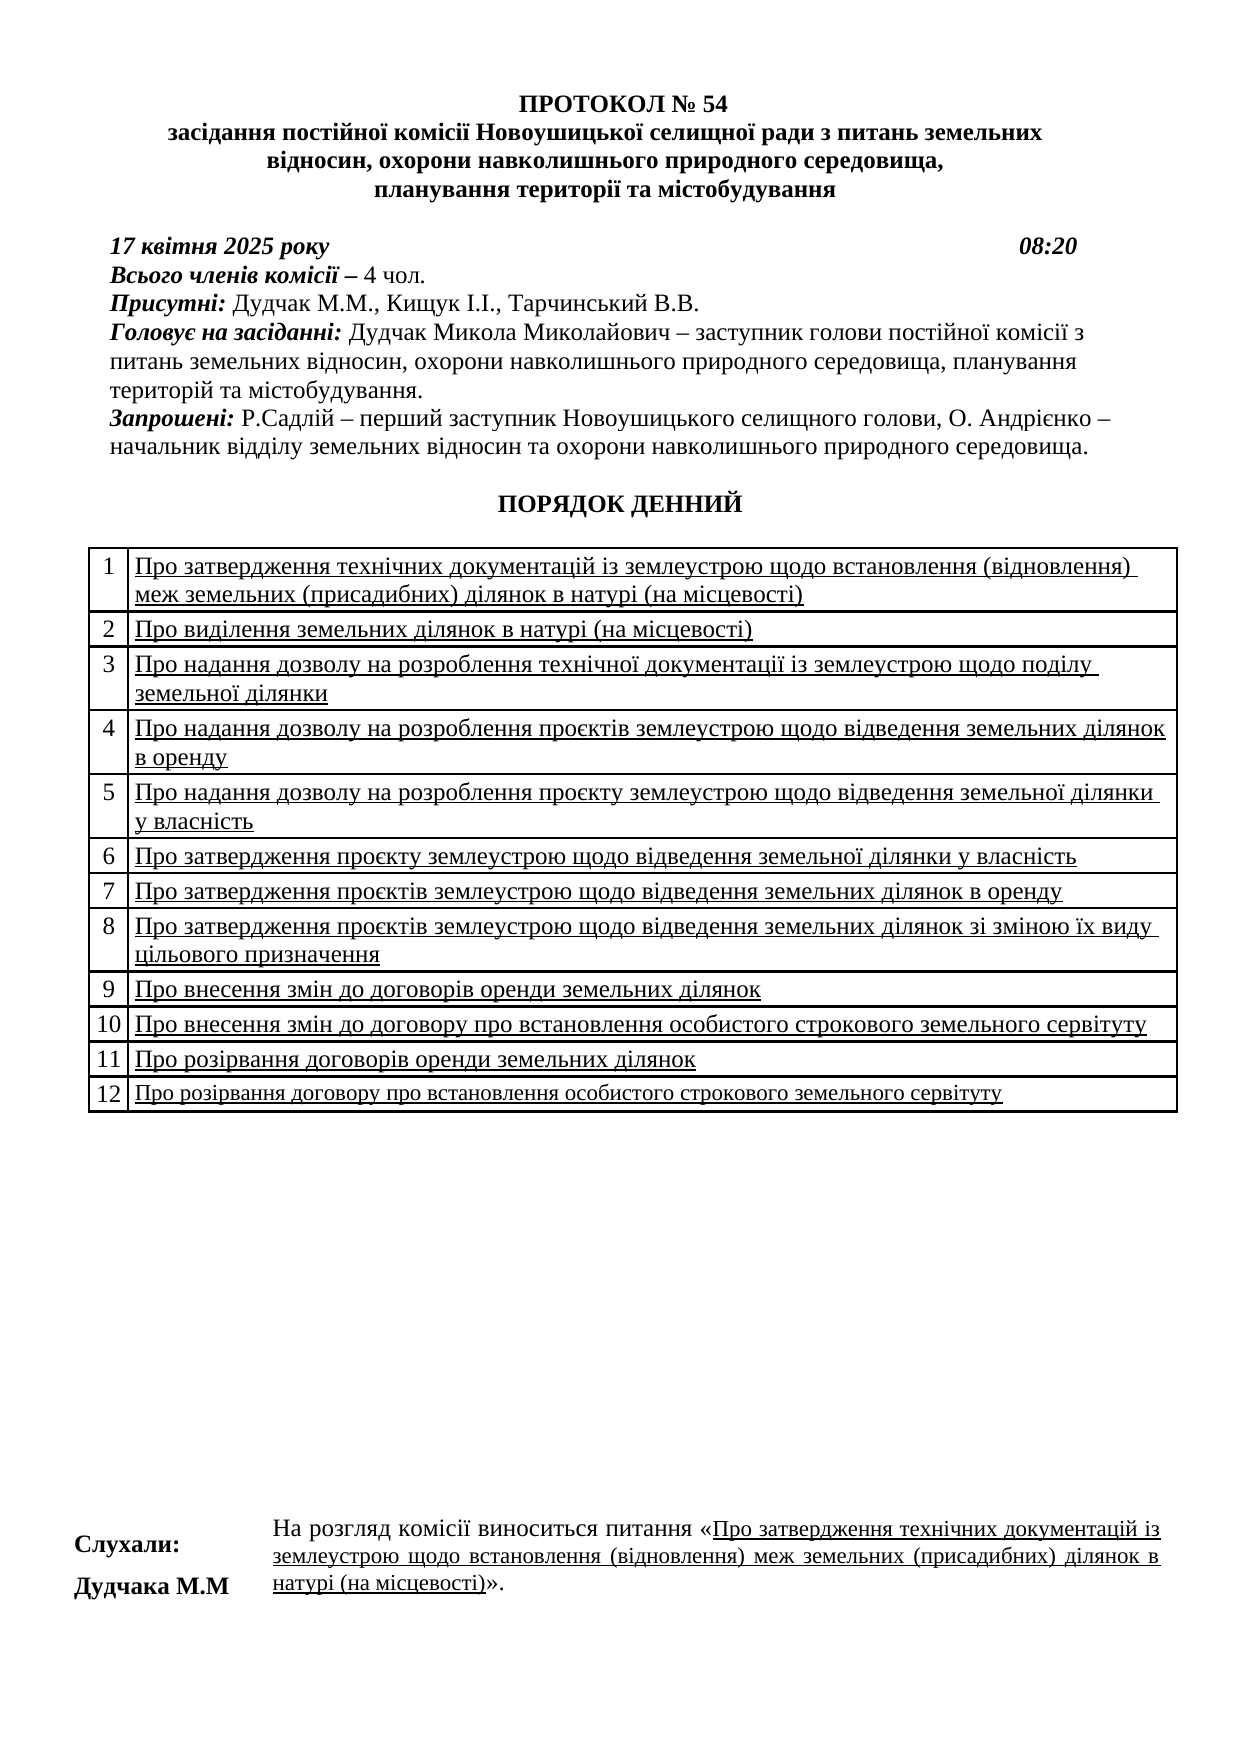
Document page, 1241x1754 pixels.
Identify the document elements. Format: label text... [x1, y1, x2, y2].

table_cell Про виділення земельних ділянок в натурі (на місцевості) [129, 613, 1176, 645]
text Запрошені: Р.Садлій – перший заступник Новоушицького селищного голови, О. Андрієнко – начальник відділу земельних відносин та охорони навколишнього природного середовища. [109, 404, 1152, 460]
table_cell 3 [90, 648, 127, 709]
table_cell Про надання дозволу на розроблення проєкту землеустрою щодо відведення земельної ділянки у власність [129, 775, 1176, 837]
table_cell 10 [90, 1008, 127, 1040]
table_header Про затвердження технічних документацій із землеустрою щодо встановлення (відновлення) меж земельних (присадибних) ділянок в натурі (на місцевості) [129, 549, 1176, 610]
table_cell Про надання дозволу на розроблення технічної документації із землеустрою щодо поділу земельної ділянки [129, 648, 1176, 709]
table_cell 11 [90, 1043, 127, 1075]
table_cell Про розірвання договорів оренди земельних ділянок [129, 1043, 1176, 1075]
table_cell 12 [90, 1078, 127, 1110]
table_cell 2 [90, 613, 127, 645]
text 17 квітня 2025 року 08:20 [109, 231, 1152, 260]
text ПОРЯДОК ДЕННИЙ [89, 489, 1152, 518]
table_cell 9 [90, 973, 127, 1005]
subtitle Головує на засіданні: Дудчак Микола Миколайович – заступник голови постійної комісії з питань земельних відносин, охорони навколишнього природного середовища, планування територій та містобудування. [109, 317, 1152, 404]
text ПРОТОКОЛ № 54 [89, 89, 1152, 117]
table_cell 6 [90, 839, 127, 872]
table_cell 7 [90, 874, 127, 907]
table_cell Про затвердження проєкту землеустрою щодо відведення земельної ділянки у власність [129, 839, 1176, 872]
table_cell 4 [90, 711, 127, 773]
table_header На розгляд комісії виноситься питання «Про затвердження технічних документацій із землеустрою щодо встановлення (відновлення) меж земельних (присадибних) ділянок в натурі (на місцевості)». [273, 1515, 1160, 1565]
table_cell Про надання дозволу на розроблення проєктів землеустрою щодо відведення земельних ділянок в оренду [129, 711, 1176, 773]
table_header Слухали: Дудчака М.М [74, 1515, 272, 1640]
text засідання постійної комісії Новоушицької селищної ради з питань земельних відносин, охорони навколишнього природного середовища, [116, 118, 1094, 174]
table_cell 5 [90, 775, 127, 837]
table_cell Про внесення змін до договорів оренди земельних ділянок [129, 973, 1176, 1005]
table_cell Про розірвання договору про встановлення особистого строкового земельного сервітуту [129, 1078, 1176, 1110]
subtitle Всього членів комісії – 4 чол. [109, 260, 445, 289]
table_cell 8 [90, 909, 127, 970]
table_cell Про внесення змін до договору про встановлення особистого строкового земельного сервітуту [129, 1008, 1176, 1040]
text планування території та містобудування [116, 175, 1094, 203]
text Присутні: Дудчак М.М., Кищук І.І., Тарчинський В.В. [109, 289, 1152, 317]
table_cell Про затвердження проєктів землеустрою щодо відведення земельних ділянок в оренду [129, 874, 1176, 907]
table_header 1 [90, 549, 127, 610]
table_header На розгляд комісії виноситься питання «Про затвердження технічних документацій із землеустрою щодо встановлення (відновлення) меж земельних (присадибних) ділянок в натурі (на місцевості)». [273, 1566, 1160, 1640]
table_cell Про затвердження проєктів землеустрою щодо відведення земельних ділянок зі зміною їх виду цільового призначення [129, 909, 1176, 970]
